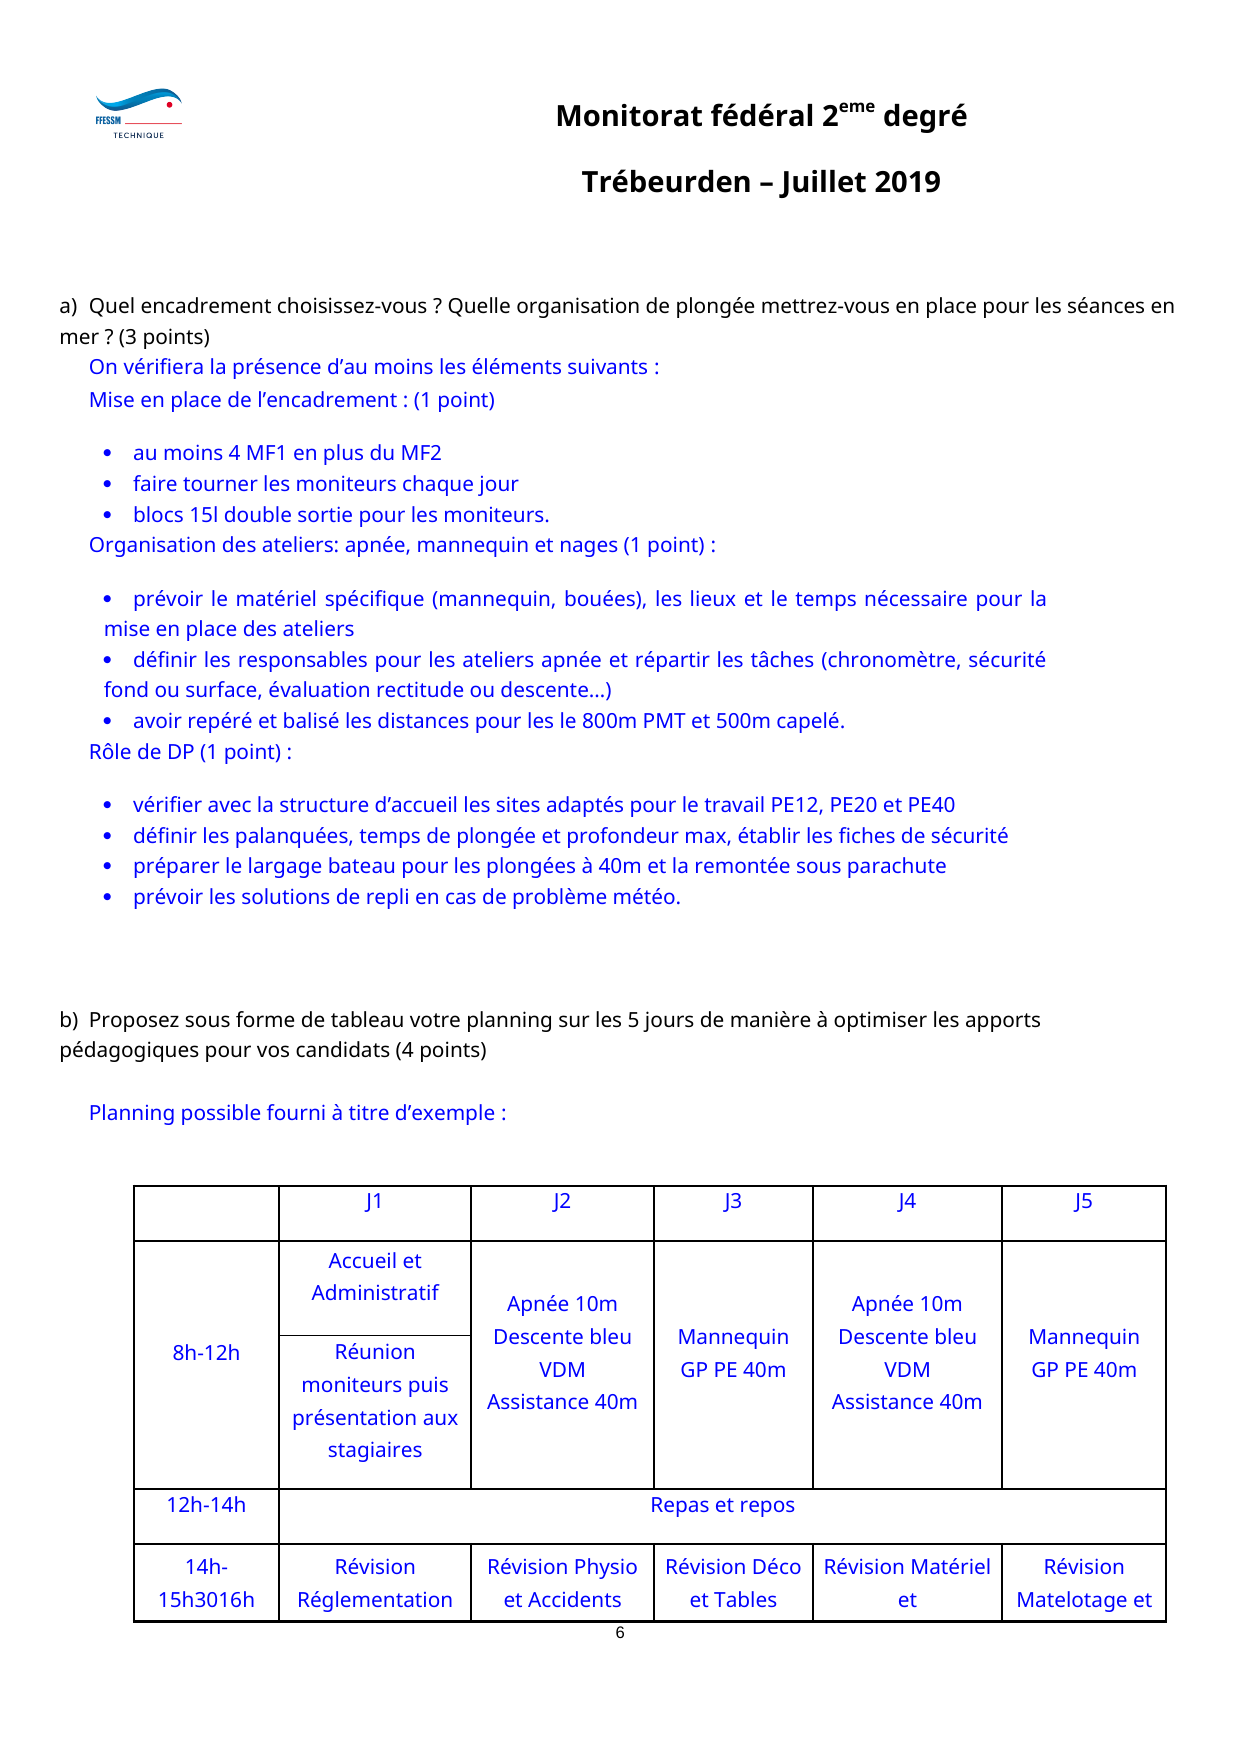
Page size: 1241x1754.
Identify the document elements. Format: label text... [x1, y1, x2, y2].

text Organisation des ateliers: apnée, mannequin et nages (1 point) : [89, 530, 1048, 559]
table_cell Révision Déco et Tables [655, 1545, 812, 1620]
text Planning possible fourni à titre d’exemple : [89, 1098, 1048, 1127]
table_header J5 [1003, 1187, 1165, 1239]
table_header J1 [280, 1187, 470, 1239]
picture [70, 44, 208, 183]
list au moins 4 MF1 en plus du MF2 [103, 438, 1048, 467]
table_cell Repas et repos [280, 1490, 1165, 1543]
list définir les palanquées, temps de plongée et profondeur max, établir les fiches de sécurité [103, 821, 1048, 849]
table_cell Révision Réglementation et Physique [280, 1545, 470, 1620]
text Rôle de DP (1 point) : [89, 737, 1048, 765]
text Mise en place de l’encadrement : (1 point) [89, 385, 1048, 413]
text On vérifiera la présence d’au moins les éléments suivants : [89, 352, 1048, 381]
table_cell 12h-14h [135, 1490, 278, 1543]
table_cell Accueil et Administratif [280, 1242, 470, 1335]
table_cell Apnée 10m Descente bleu VDM Assistance 40m [472, 1242, 653, 1488]
list faire tourner les moniteurs chaque jour [103, 469, 1048, 497]
table_cell Révision Matelotage et Bilan du stage [1003, 1545, 1165, 1620]
table_cell Mannequin GP PE 40m [655, 1242, 812, 1488]
table_header J2 [472, 1187, 653, 1239]
table_cell Révision Matériel et Environnement [814, 1545, 1001, 1620]
table_header J3 [655, 1187, 812, 1239]
table_header [135, 1187, 278, 1239]
list Proposez sous forme de tableau votre planning sur les 5 jours de manière à optimiser les apports pédagogiques pour vos candidats (4 points) [59, 1005, 1181, 1064]
table_cell Mannequin GP PE 40m [1003, 1242, 1165, 1488]
list Quel encadrement choisissez-vous ? Quelle organisation de plongée mettrez-vous en place pour les séances en mer ? (3 points) [59, 291, 1181, 350]
table_cell Apnée 10m Descente bleu VDM Assistance 40m [814, 1242, 1001, 1488]
list définir les responsables pour les ateliers apnée et répartir les tâches (chronomètre, sécurité fond ou surface, évaluation rectitude ou descente…) [103, 645, 1048, 704]
list blocs 15l double sortie pour les moniteurs. [103, 500, 1048, 528]
table_cell 14h-15h3016h [135, 1545, 278, 1620]
list prévoir le matériel spécifique (mannequin, bouées), les lieux et le temps nécessaire pour la mise en place des ateliers [103, 584, 1048, 643]
table_cell Révision Physio et Accidents [472, 1545, 653, 1620]
list vérifier avec la structure d’accueil les sites adaptés pour le travail PE12, PE20 et PE40 [103, 790, 1048, 819]
list préparer le largage bateau pour les plongées à 40m et la remontée sous parachute [103, 852, 1048, 880]
table_cell Réunion moniteurs puis présentation aux stagiaires [280, 1336, 470, 1488]
list prévoir les solutions de repli en cas de problème météo. [103, 882, 1048, 911]
table_header J4 [814, 1187, 1001, 1239]
table_cell 8h-12h [135, 1242, 278, 1488]
list avoir repéré et balisé les distances pour les le 800m PMT et 500m capelé. [103, 706, 1048, 735]
